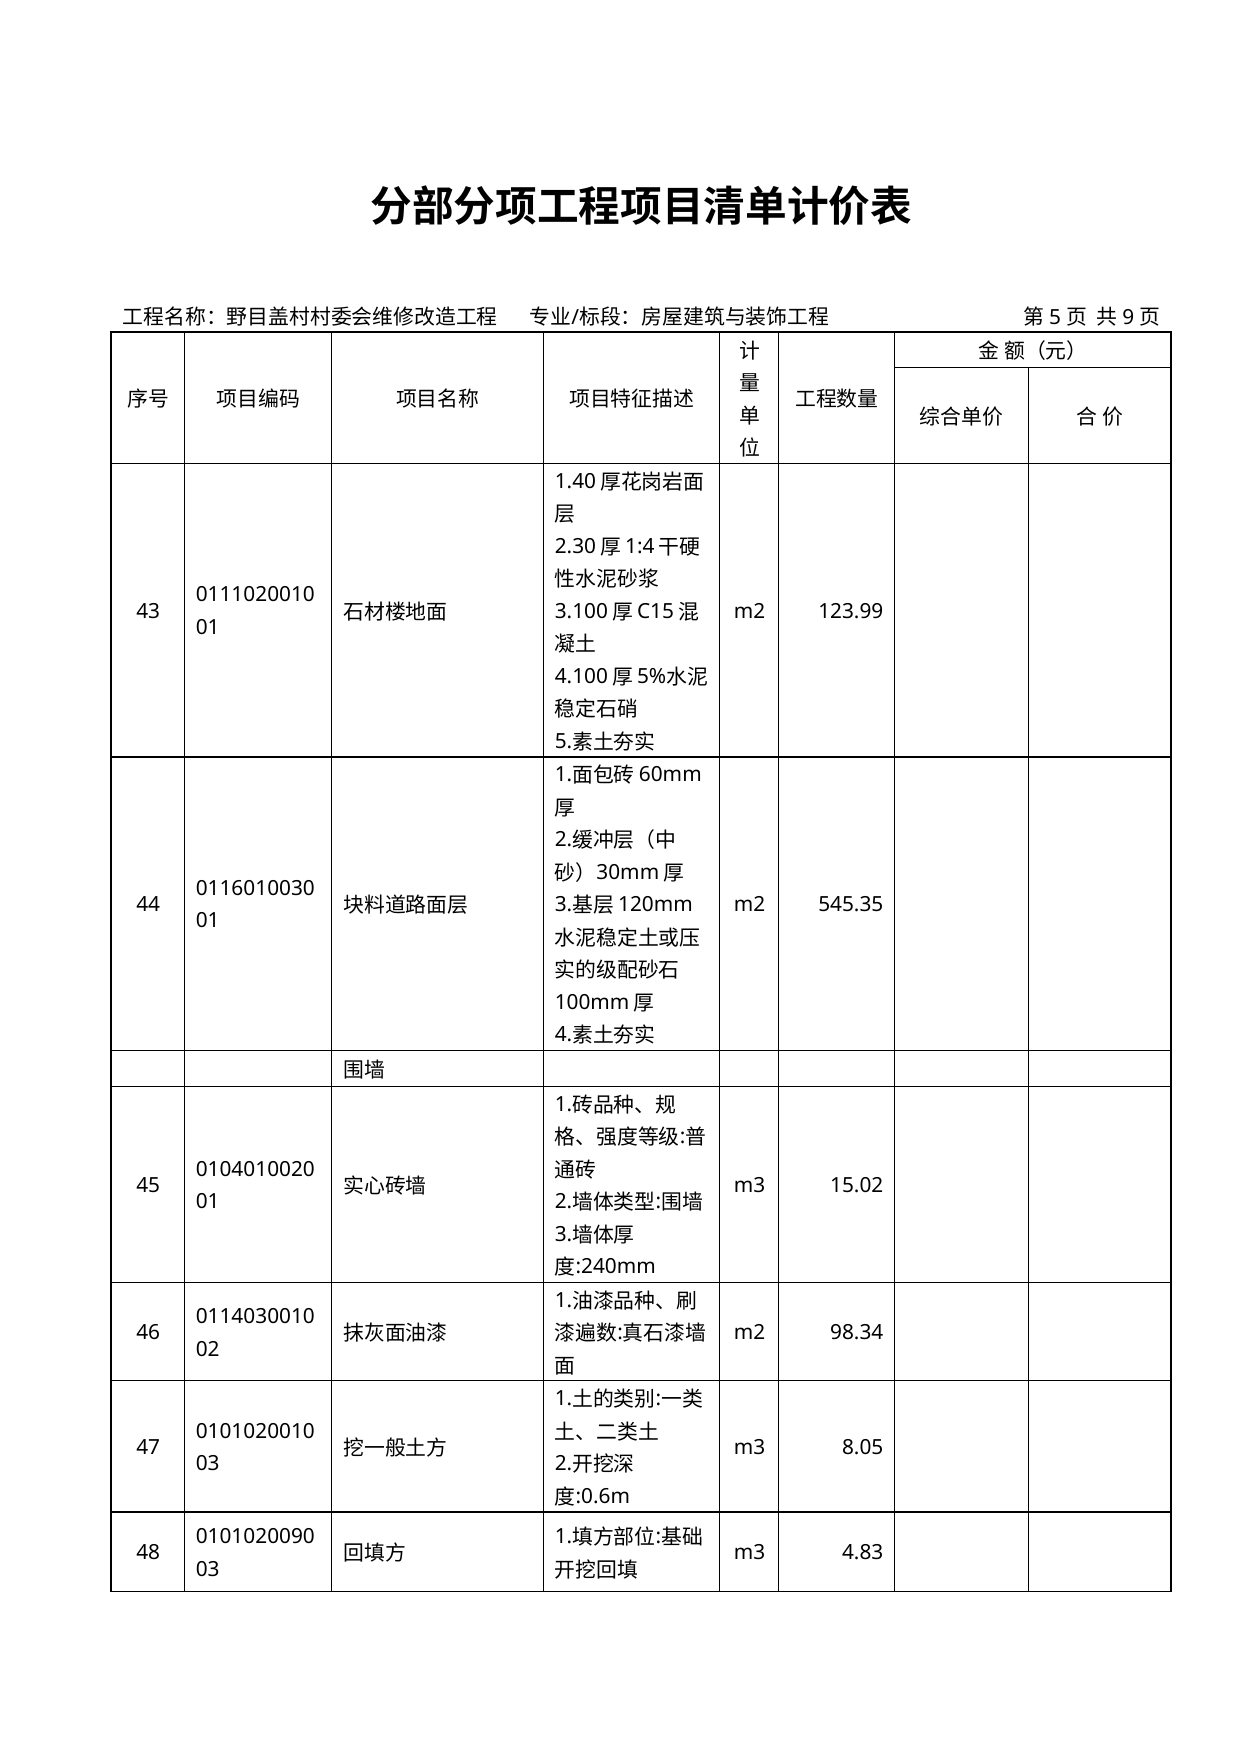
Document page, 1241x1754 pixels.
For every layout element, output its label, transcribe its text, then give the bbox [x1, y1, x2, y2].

table_cell [1029, 758, 1170, 1050]
table_cell m3 [720, 1513, 778, 1591]
table_cell 项目特征描述 [544, 333, 719, 463]
table_cell 专业/标段：房屋建筑与装饰工程 [518, 245, 975, 331]
table_cell [895, 1513, 1028, 1591]
table_cell 第 5 页 共 9 页 [975, 245, 1171, 331]
table_cell m2 [720, 758, 778, 1050]
table_cell 1.土的类别:一类土、二类土 2.开挖深度:0.6m [544, 1381, 719, 1511]
table_cell m2 [720, 464, 778, 756]
table_cell 011403001002 [185, 1283, 331, 1380]
table_cell 1.40厚花岗岩面层 2.30厚1:4干硬性水泥砂浆 3.100厚C15混凝土 4.100厚5%水泥稳定石硝 5.素土夯实 [544, 464, 719, 756]
table_cell 工程名称：野目盖村村委会维修改造工程 [111, 245, 518, 331]
table_cell 545.35 [779, 758, 894, 1050]
table_cell 010102009003 [185, 1513, 331, 1591]
table_cell 围墙 [332, 1051, 543, 1086]
table_cell 8.05 [779, 1381, 894, 1511]
table_cell [1029, 1513, 1170, 1591]
table_cell m3 [720, 1087, 778, 1282]
table_cell 工程数量 [779, 333, 894, 463]
table_cell 实心砖墙 [332, 1087, 543, 1282]
table_cell [895, 758, 1028, 1050]
table_cell m3 [720, 1381, 778, 1511]
table_cell 011102001001 [185, 464, 331, 756]
table_cell 序号 [112, 333, 184, 463]
table_cell 1.面包砖60mm厚 2.缓冲层（中砂）30mm厚 3.基层120mm水泥稳定土或压实的级配砂石100mm厚 4.素土夯实 [544, 758, 719, 1050]
table_cell 123.99 [779, 464, 894, 756]
table_cell 1.砖品种、规格、强度等级:普通砖 2.墙体类型:围墙 3.墙体厚度:240mm [544, 1087, 719, 1282]
table_cell 块料道路面层 [332, 758, 543, 1050]
table_cell [895, 1283, 1028, 1380]
table_cell [720, 1051, 778, 1086]
table_cell 48 [112, 1513, 184, 1591]
table_cell [544, 1051, 719, 1086]
table_cell 项目名称 [332, 333, 543, 463]
table_cell [1029, 1051, 1170, 1086]
table_cell [112, 1051, 184, 1086]
table_cell 44 [112, 758, 184, 1050]
table_cell 石材楼地面 [332, 464, 543, 756]
table_cell 43 [112, 464, 184, 756]
table_cell [1029, 1087, 1170, 1282]
table_cell [1029, 1283, 1170, 1380]
table_cell 47 [112, 1381, 184, 1511]
table_cell [895, 464, 1028, 756]
table_cell 1.油漆品种、刷漆遍数:真石漆墙面 [544, 1283, 719, 1380]
table_cell [1029, 464, 1170, 756]
table_cell [185, 1051, 331, 1086]
table_cell 010102001003 [185, 1381, 331, 1511]
table_cell 合 价 [1029, 368, 1170, 463]
table_cell [779, 1051, 894, 1086]
table_cell 回填方 [332, 1513, 543, 1591]
table_cell 15.02 [779, 1087, 894, 1282]
table_cell [895, 1051, 1028, 1086]
table_cell 挖一般土方 [332, 1381, 543, 1511]
table_cell 011601003001 [185, 758, 331, 1050]
table_cell [895, 1381, 1028, 1511]
table_cell 98.34 [779, 1283, 894, 1380]
table_cell 4.83 [779, 1513, 894, 1591]
table_cell [1029, 1381, 1170, 1511]
table_cell m2 [720, 1283, 778, 1380]
table_cell [895, 1087, 1028, 1282]
table_cell 46 [112, 1283, 184, 1380]
table_cell 010401002001 [185, 1087, 331, 1282]
table_cell 综合单价 [895, 368, 1028, 463]
table_cell 项目编码 [185, 333, 331, 463]
table_cell 45 [112, 1087, 184, 1282]
table_cell 计量单位 [720, 333, 778, 463]
table_cell 抹灰面油漆 [332, 1283, 543, 1380]
table_header 分部分项工程项目清单计价表 [111, 162, 1171, 245]
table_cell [544, 1513, 719, 1591]
table_cell 金 额（元） [895, 333, 1170, 367]
